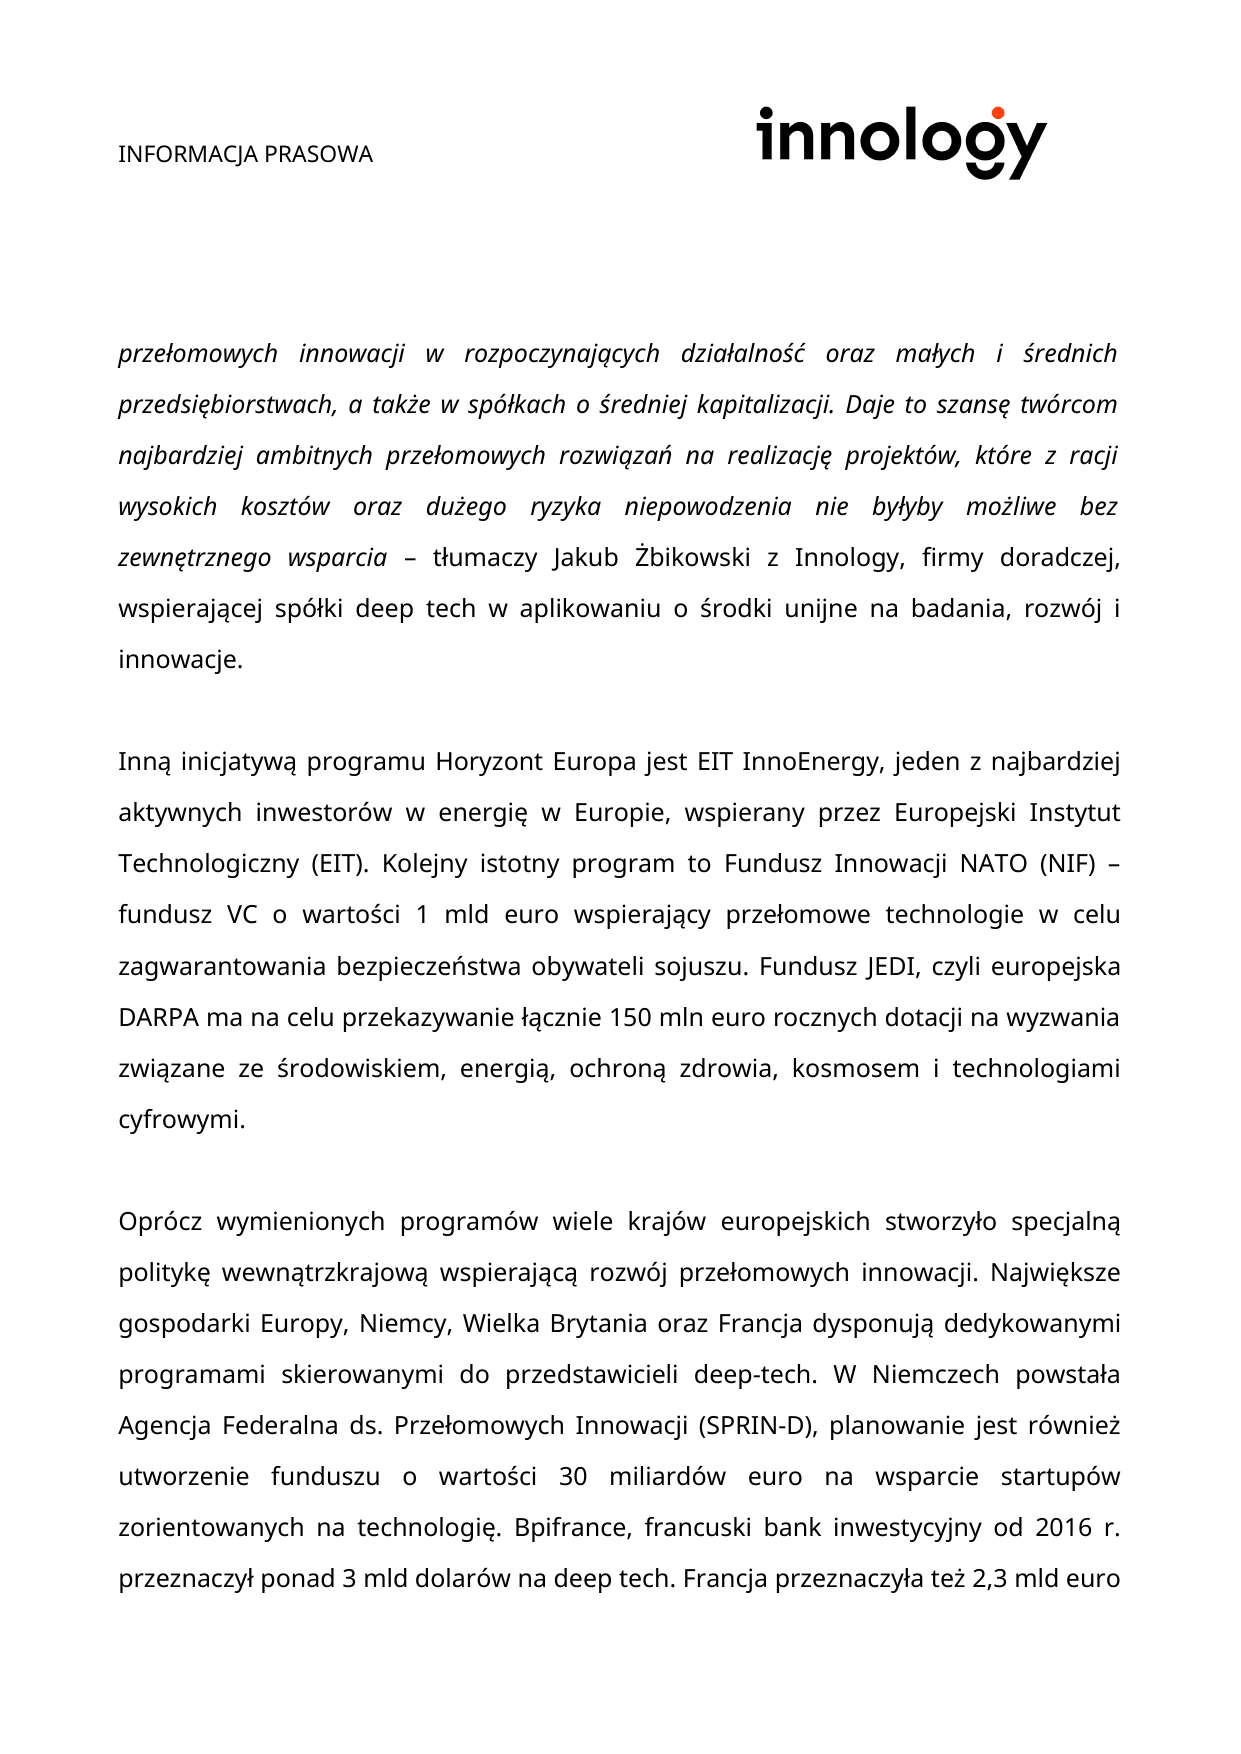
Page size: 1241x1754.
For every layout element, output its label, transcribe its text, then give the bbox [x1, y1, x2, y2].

text Inną inicjatywą programu Horyzont Europa jest EIT InnoEnergy, jeden z najbardziej aktywnych inwestorów w energię w Europie, wspierany przez Europejski Instytut Technologiczny (EIT). Kolejny istotny program to Fundusz Innowacji NATO (NIF) – fundusz VC o wartości 1 mld euro wspierający przełomowe technologie w celu zagwarantowania bezpieczeństwa obywateli sojuszu. Fundusz JEDI, czyli europejska DARPA ma na celu przekazywanie łącznie 150 mln euro rocznych dotacji na wyzwania związane ze środowiskiem, energią, ochroną zdrowia, kosmosem i technologiami cyfrowymi. [118, 744, 1122, 1135]
picture [736, 87, 1065, 197]
